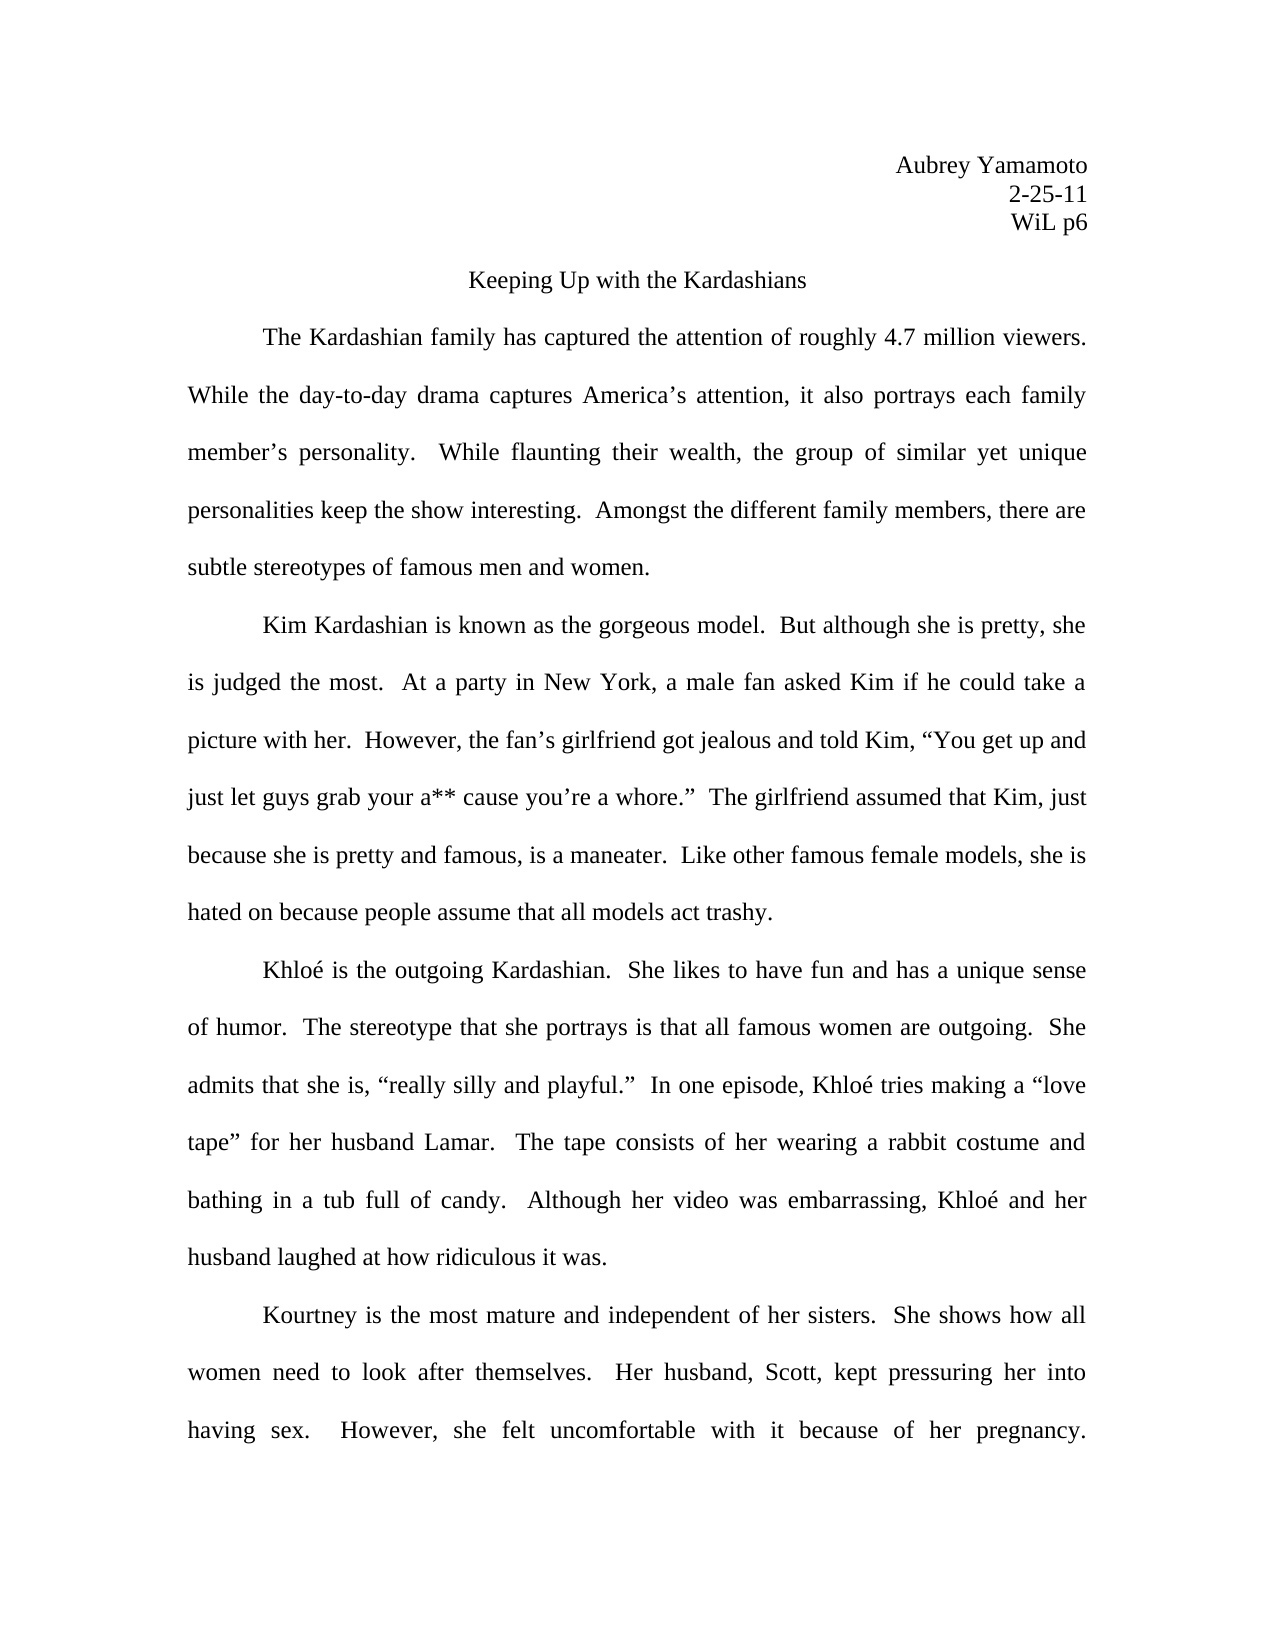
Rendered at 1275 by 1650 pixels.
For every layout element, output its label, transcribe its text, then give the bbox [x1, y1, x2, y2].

text Kim Kardashian is known as the gorgeous model. But although she is pretty, she is judged the most. At a party in New York, a male fan asked Kim if he could take a picture with her. However, the fan’s girlfriend got jealous and told Kim, “You get up and just let guys grab your a** cause you’re a whore.” The girlfriend assumed that Kim, just because she is pretty and famous, is a maneater. Like other famous female models, she is hated on because people assume that all models act trashy. [187, 610, 1087, 926]
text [187, 1300, 1087, 1444]
text Khloé is the outgoing Kardashian. She likes to have fun and has a unique sense of humor. The stereotype that she portrays is that all famous women are outgoing. She admits that she is, “really silly and playful.” In one episode, Khloé tries making a “love tape” for her husband Lamar. The tape consists of her wearing a rabbit costume and bathing in a tub full of candy. Although her video was embarrassing, Khloé and her husband laughed at how ridiculous it was. [187, 955, 1087, 1271]
text Aubrey Yamamoto [187, 150, 1087, 179]
text WiL p6 [187, 207, 1087, 236]
text The Kardashian family has captured the attention of roughly 4.7 million viewers. While the day-to-day drama captures America’s attention, it also portrays each family member’s personality. While flaunting their wealth, the group of similar yet unique personalities keep the show interesting. Amongst the different family members, there are subtle stereotypes of famous men and women. [187, 322, 1087, 581]
text 2-25-11 [187, 179, 1087, 207]
text Keeping Up with the Kardashians [187, 265, 1087, 294]
